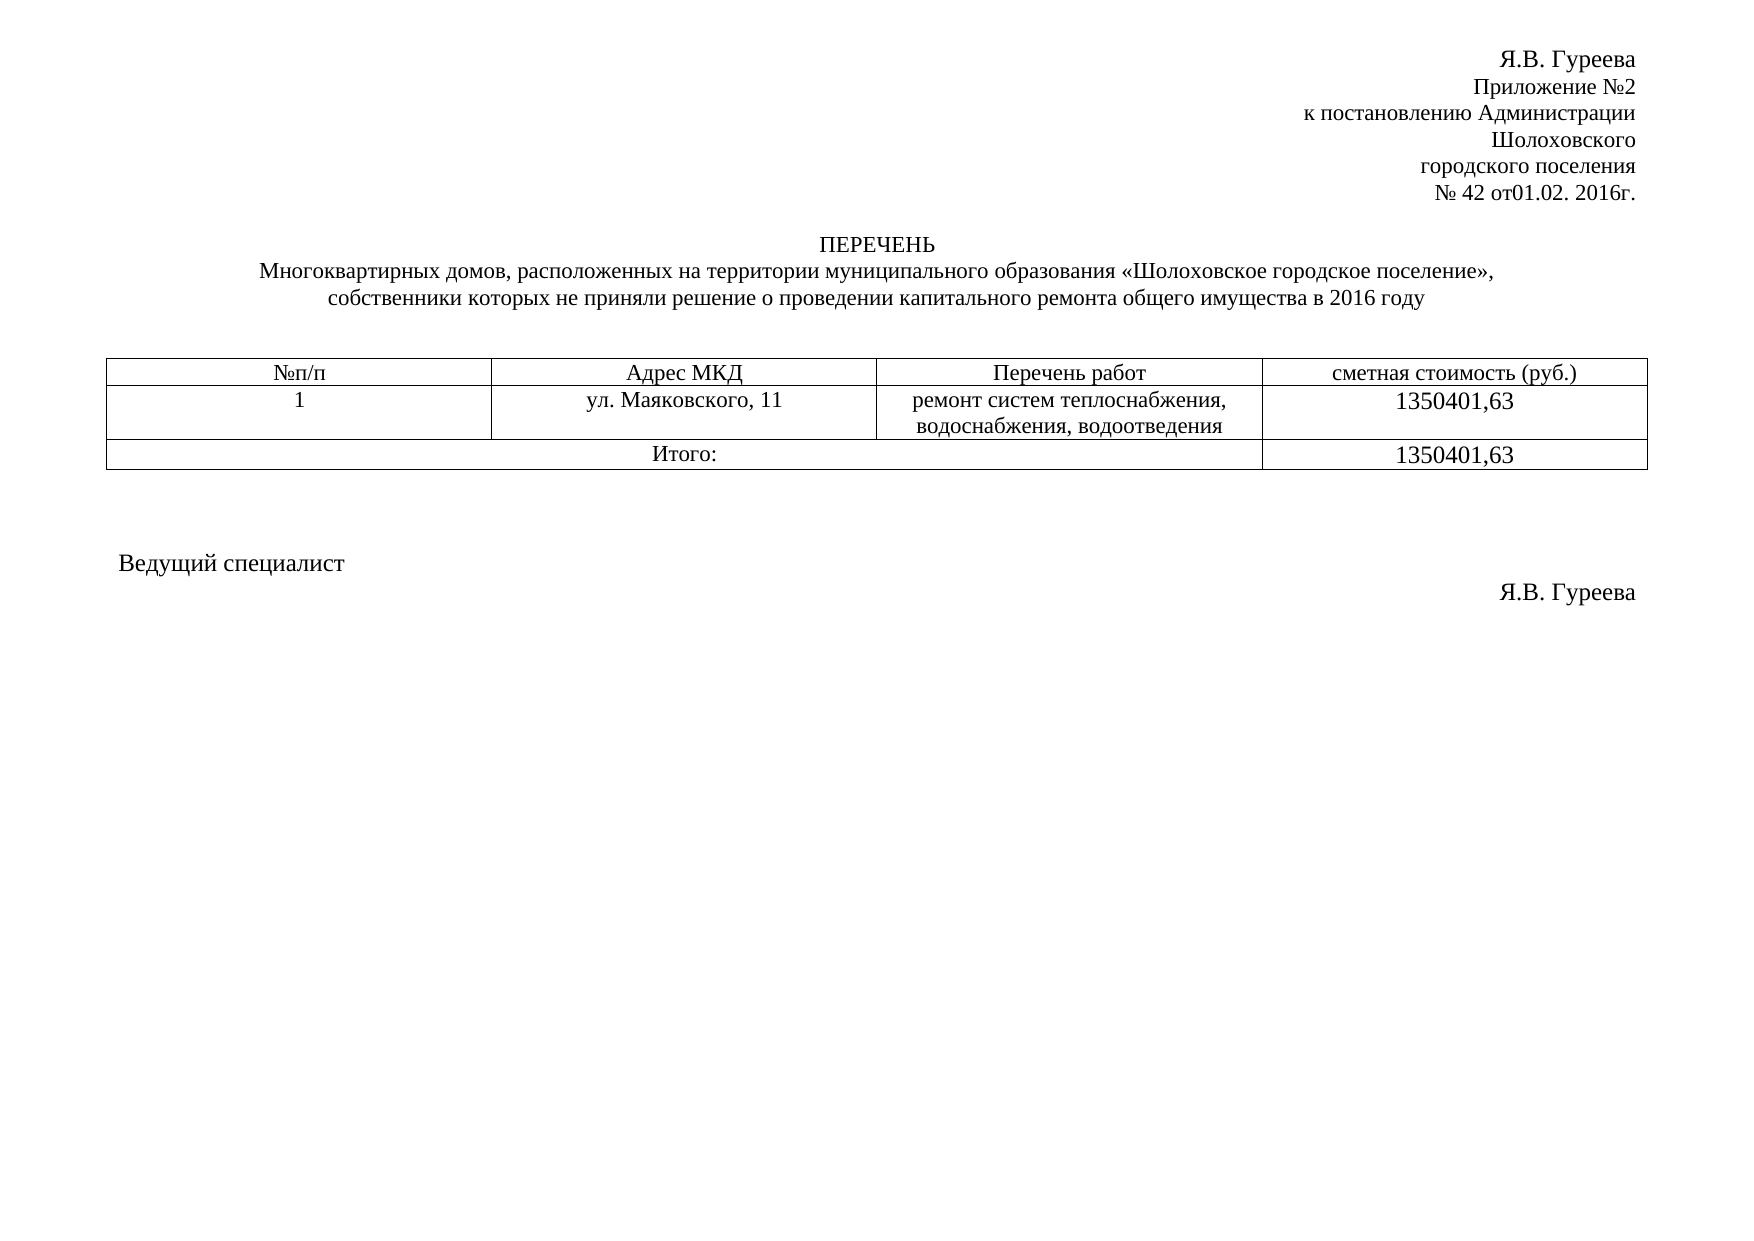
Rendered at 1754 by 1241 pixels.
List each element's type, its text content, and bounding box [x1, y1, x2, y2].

text Приложение №2 [118, 73, 1636, 99]
table_cell 1350401,63 [1263, 386, 1647, 439]
text городского поселения [118, 152, 1636, 178]
text № 42 от01.02. 2016г. [118, 178, 1636, 205]
text Шолоховского [118, 126, 1636, 152]
text Я.В. Гуреева [118, 577, 1636, 606]
table_cell ул. Маяковского, 11 [492, 386, 876, 439]
table_cell 1350401,63 [1263, 440, 1647, 468]
text ПЕРЕЧЕНЬ [118, 231, 1636, 258]
table_cell ремонт систем теплоснабжения, водоснабжения, водоотведения [877, 386, 1262, 439]
table_header Адрес МКД [492, 359, 876, 385]
table_cell 1 [107, 386, 491, 439]
text Я.В. Гуреева [118, 44, 1636, 73]
table_header №п/п [107, 359, 491, 385]
table_header сметная стоимость (руб.) [1263, 359, 1647, 385]
table_cell Итого: [107, 440, 1262, 468]
text Многоквартирных домов, расположенных на территории муниципального образования «Шолоховское городское поселение», [118, 258, 1636, 284]
table_header Перечень работ [877, 359, 1262, 385]
text Ведущий специалист [118, 548, 1636, 577]
text к постановлению Администрации [118, 99, 1636, 126]
text собственники которых не приняли решение о проведении капитального ремонта общего имущества в 2016 году [118, 284, 1636, 310]
